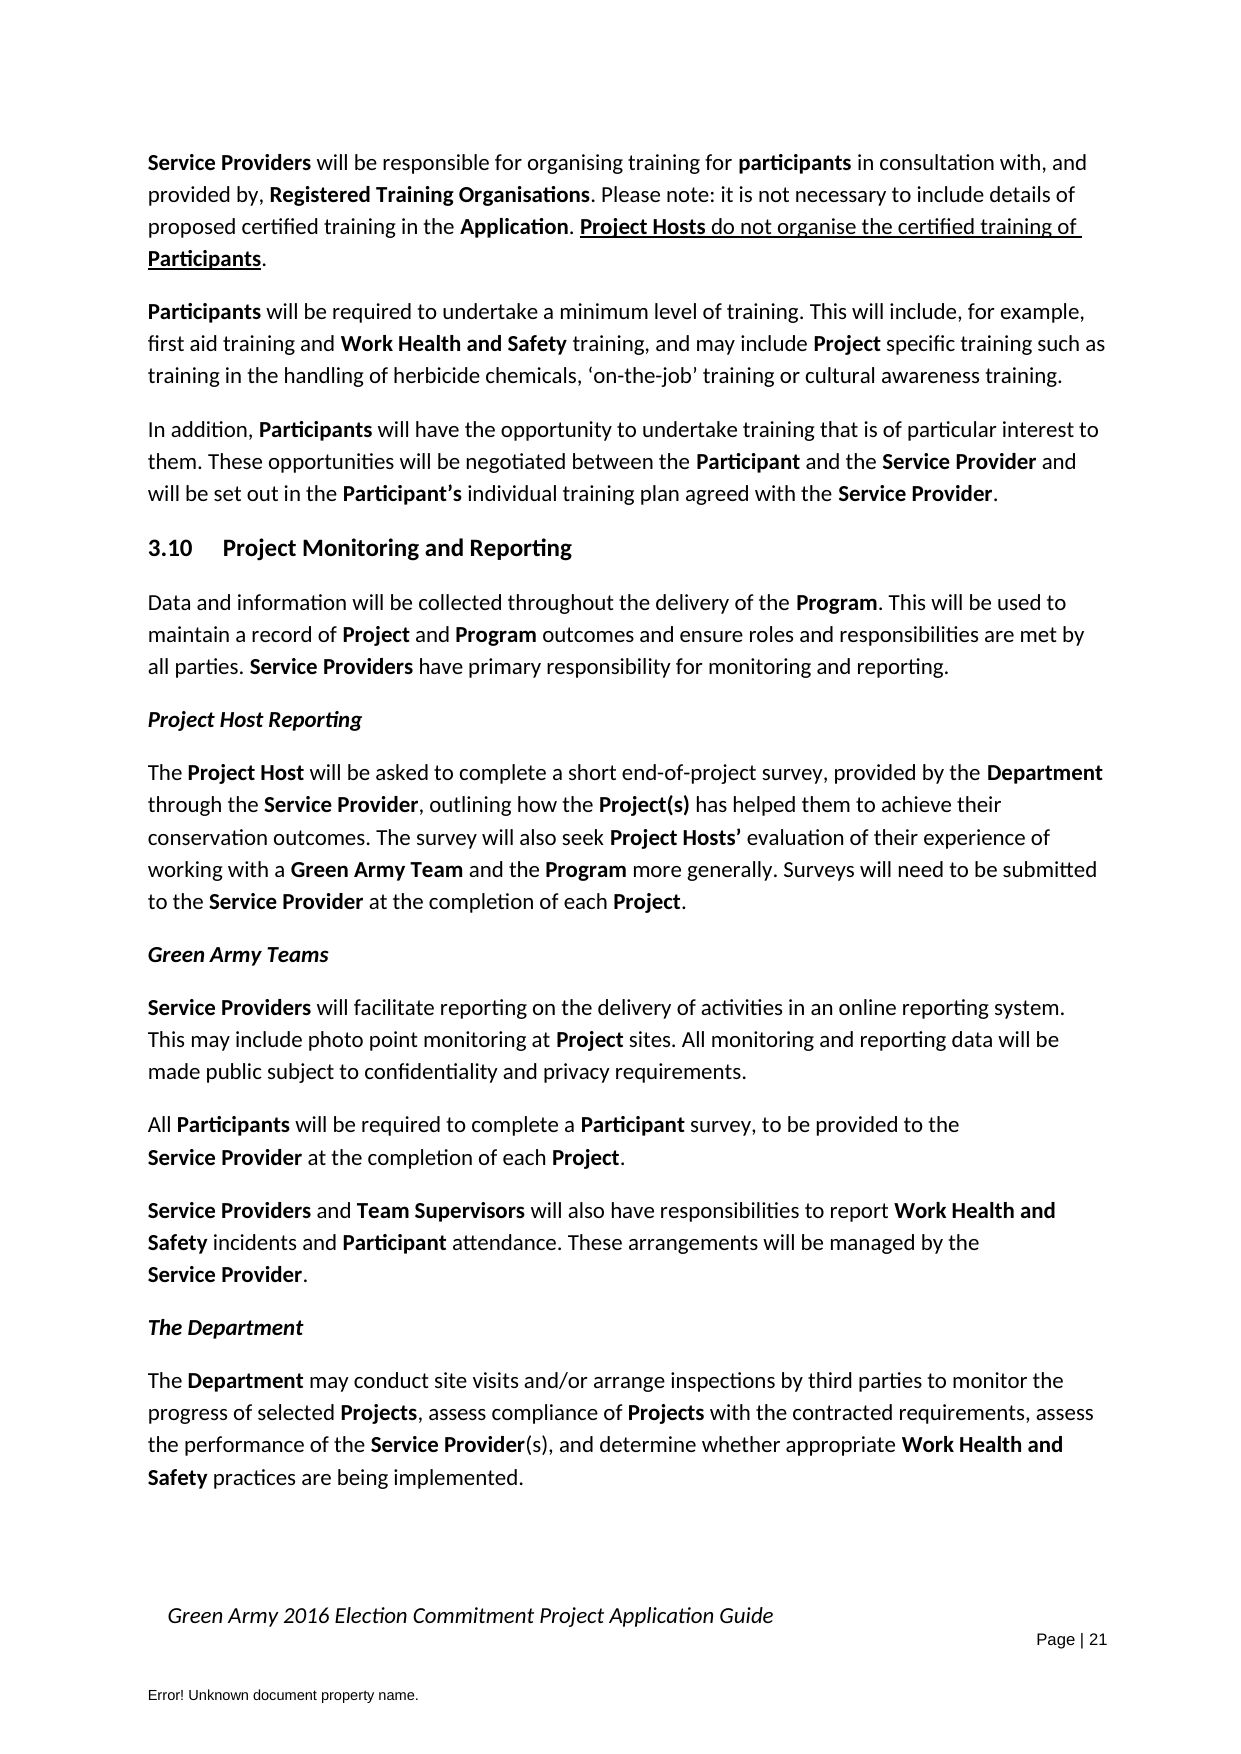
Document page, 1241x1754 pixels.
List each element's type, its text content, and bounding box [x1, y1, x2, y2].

text The Department may conduct site visits and/or arrange inspections by third parties to monitor the progress of selected Projects, assess compliance of Projects with the contracted requirements, assess the performance of the Service Provider(s), and determine whether appropriate Work Health and Safety practices are being implemented. [148, 1366, 1107, 1491]
text Service Providers will be responsible for organising training for participants in consultation with, and provided by, Registered Training Organisations. Please note: it is not necessary to include details of proposed certified training in the Application. Project Hosts do not organise the certified training of Participants. [148, 148, 1107, 272]
text Data and information will be collected throughout the delivery of the Program. This will be used to maintain a record of Project and Program outcomes and ensure roles and responsibilities are met by all parties. Service Providers have primary responsibility for monitoring and reporting. [148, 588, 1107, 680]
subtitle Green Army Teams [148, 940, 1107, 968]
text In addition, Participants will have the opportunity to undertake training that is of particular interest to them. These opportunities will be negotiated between the Participant and the Service Provider and will be set out in the Participant’s individual training plan agreed with the Service Provider. [148, 415, 1107, 507]
subtitle The Department [148, 1313, 1107, 1341]
subtitle 3.10 Project Monitoring and Reporting [148, 532, 1107, 563]
text Participants will be required to undertake a minimum level of training. This will include, for example, first aid training and Work Health and Safety training, and may include Project specific training such as training in the handling of herbicide chemicals, ‘on-the-job’ training or cultural awareness training. [148, 297, 1107, 390]
text The Project Host will be asked to complete a short end-of-project survey, provided by the Department through the Service Provider, outlining how the Project(s) has helped them to achieve their conservation outcomes. The survey will also seek Project Hosts’ evaluation of their experience of working with a Green Army Team and the Program more generally. Surveys will need to be submitted to the Service Provider at the completion of each Project. [148, 758, 1107, 915]
text Service Providers and Team Supervisors will also have responsibilities to report Work Health and Safety incidents and Participant attendance. These arrangements will be managed by the Service Provider. [148, 1196, 1107, 1288]
subtitle Project Host Reporting [148, 705, 1107, 733]
text Service Providers will facilitate reporting on the delivery of activities in an online reporting system. This may include photo point monitoring at Project sites. All monitoring and reporting data will be made public subject to confidentiality and privacy requirements. [148, 993, 1107, 1086]
text All Participants will be required to complete a Participant survey, to be provided to the Service Provider at the completion of each Project. [148, 1111, 1107, 1171]
